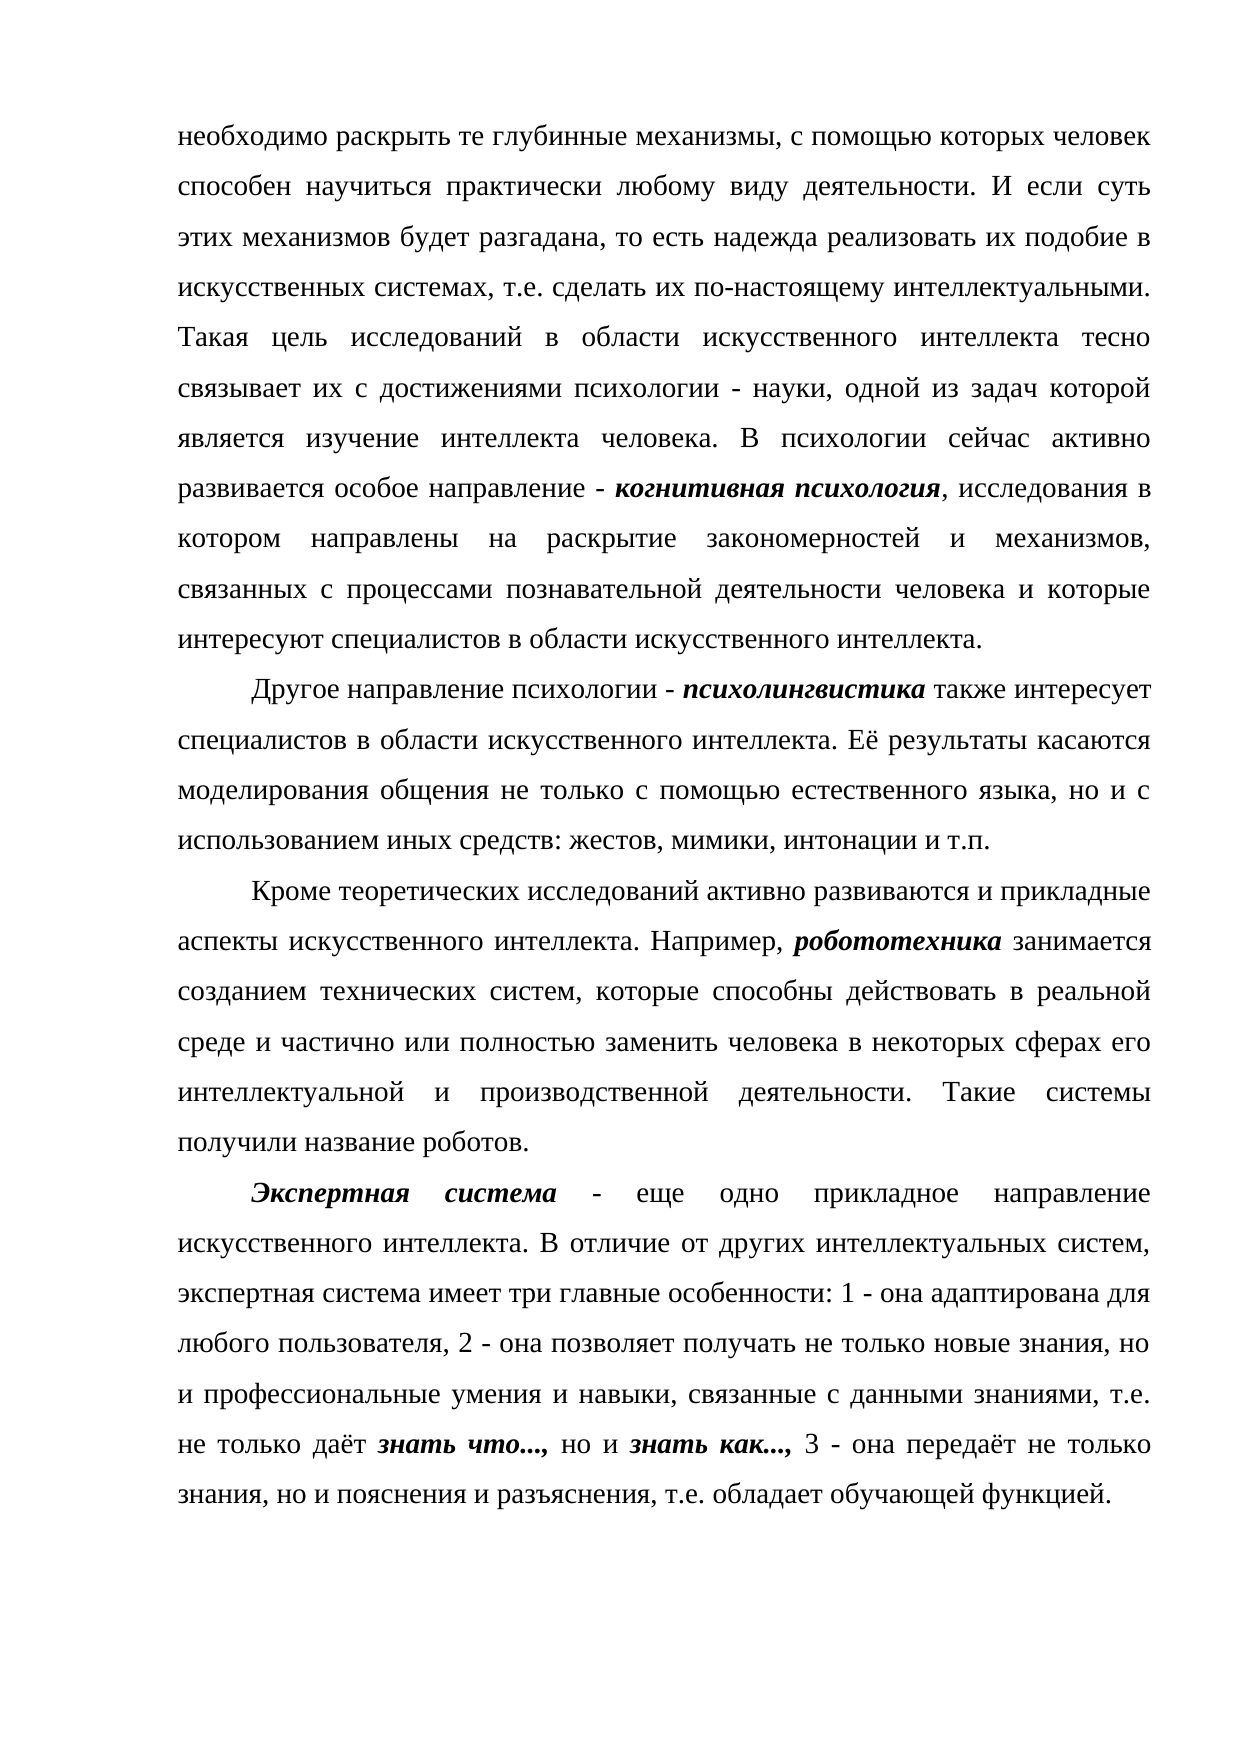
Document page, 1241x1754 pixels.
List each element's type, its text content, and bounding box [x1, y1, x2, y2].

text Экспертная система - еще одно прикладное направление искусственного интеллекта. В отличие от других интеллектуальных систем, экспертная система имеет три главные особенности: 1 - она адаптирована для любого пользователя, 2 - она позволяет получать не только новые знания, но и профессиональные умения и навыки, связанные с данными знаниями, т.е. не только даёт знать что..., но и знать как..., 3 - она передаёт не только знания, но и пояснения и разъяснения, т.е. обладает обучающей функцией. [177, 1175, 1152, 1510]
text Кроме теоретических исследований активно развиваются и прикладные аспекты искусственного интеллекта. Например, робототехника занимается созданием технических систем, которые способны действовать в реальной среде и частично или полностью заменить человека в некоторых сферах его интеллектуальной и производственной деятельности. Такие системы получили название роботов. [177, 873, 1152, 1158]
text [177, 118, 1152, 655]
text Другое направление психологии - психолингвистика также интересует специалистов в области искусственного интеллекта. Её результаты касаются моделирования общения не только с помощью естественного языка, но и с использованием иных средств: жестов, мимики, интонации и т.п. [177, 672, 1152, 856]
